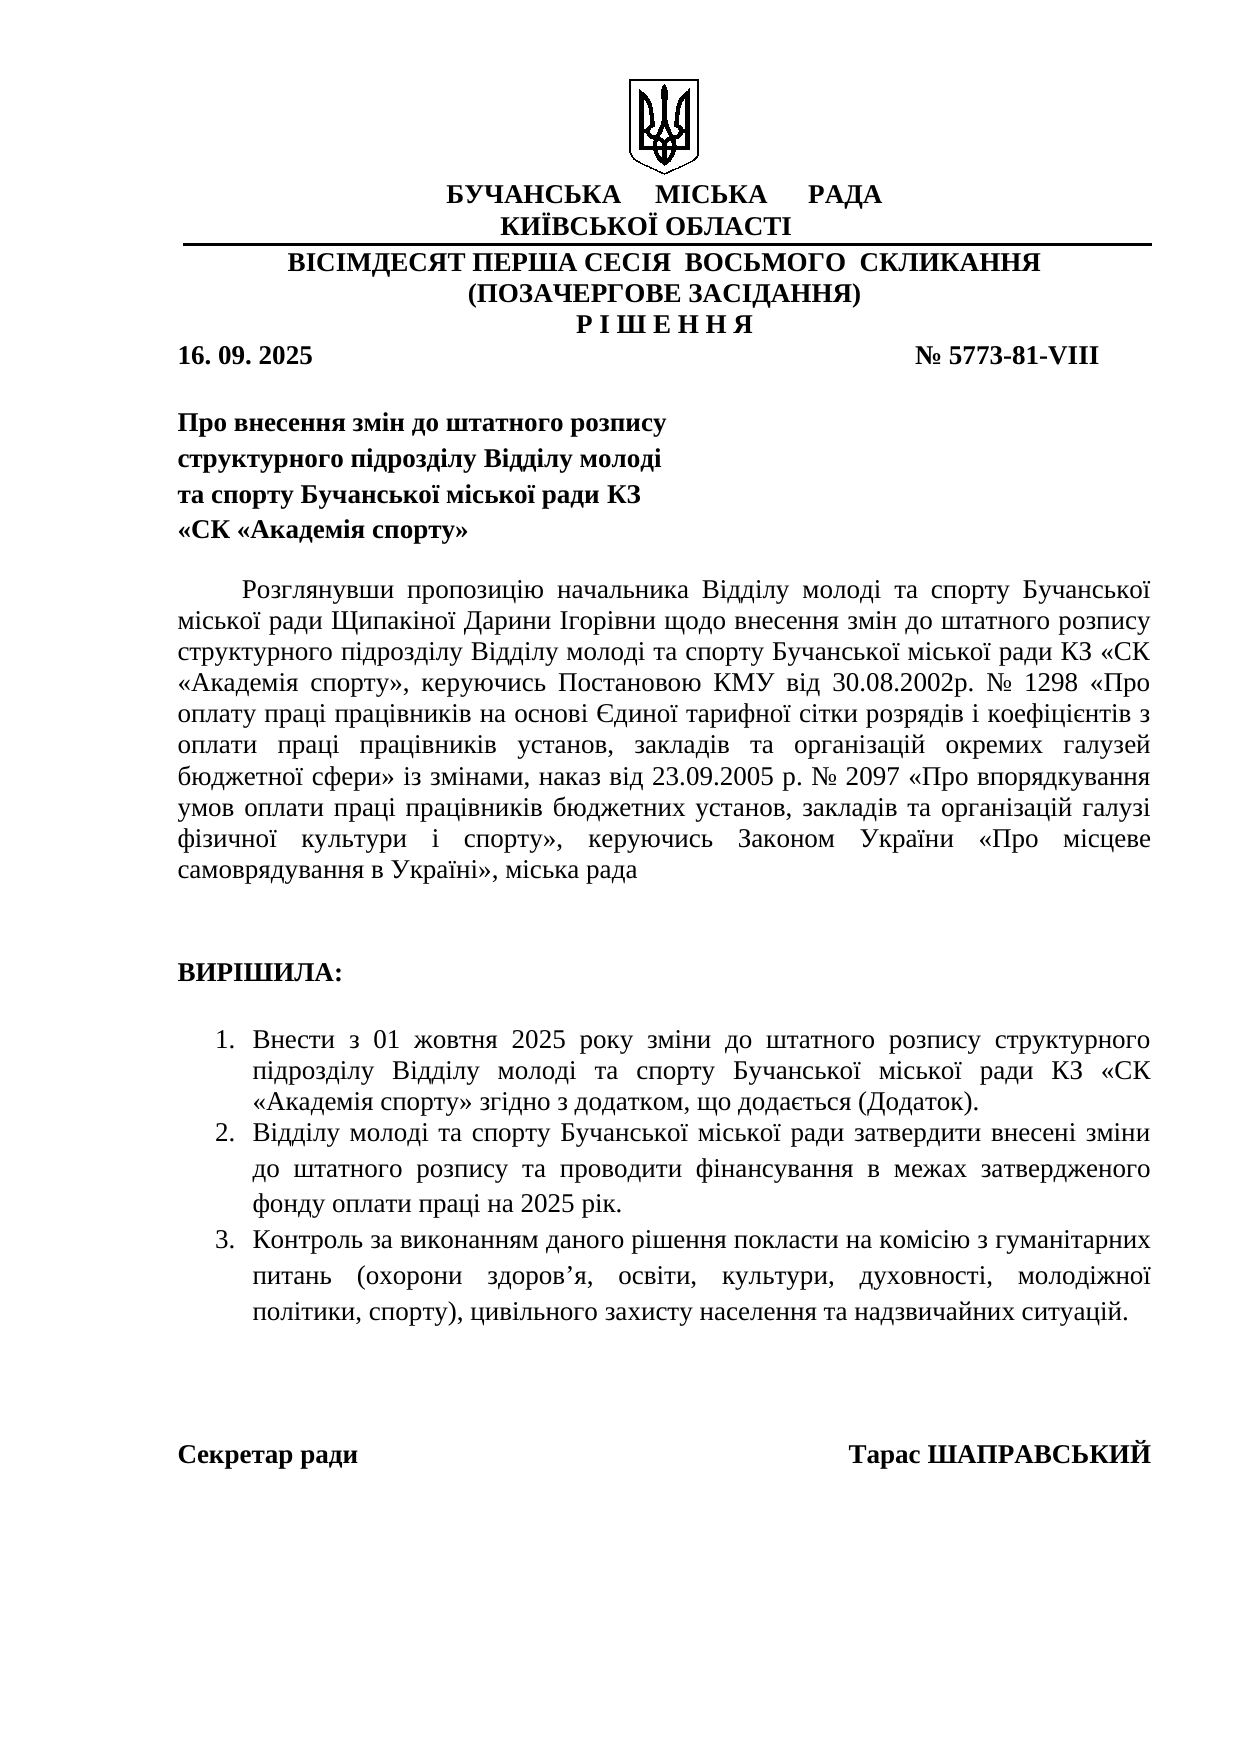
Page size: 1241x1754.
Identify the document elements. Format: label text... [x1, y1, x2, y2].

text Секретар ради Тарас ШАПРАВСЬКИЙ [177, 1438, 1152, 1469]
text ВІСІМДЕСЯТ ПЕРША СЕСІЯ ВОСЬМОГО СКЛИКАННЯ [177, 246, 1152, 277]
text та спорту Бучанської міської ради КЗ [177, 478, 1152, 509]
list КИЇВСЬКОЇ ОБЛАСТІ [183, 210, 1152, 243]
text Про внесення змін до штатного розпису [177, 406, 1152, 437]
text Р І Ш Е Н Н Я [177, 308, 1152, 339]
text Розглянувши пропозицію начальника Відділу молоді та спорту Бучанської міської ради Щипакіної Дарини Ігорівни щодо внесення змін до штатного розпису структурного підрозділу Відділу молоді та спорту Бучанської міської ради КЗ «СК «Академія спорту», керуючись Постановою КМУ від 30.08.2002р. № 1298 «Про оплату праці працівників на основі Єдиної тарифної сітки розрядів і коефіцієнтів з оплати праці працівників установ, закладів та організацій окремих галузей бюджетної сфери» із змінами, наказ від 23.09.2005 р. № 2097 «Про впорядкування умов оплати праці працівників бюджетних установ, закладів та організацій галузі фізичної культури і спорту», керуючись Законом України «Про місцеве самоврядування в Україні», міська рада [177, 573, 1152, 884]
text «СК «Академія спорту» [177, 513, 1152, 545]
text ВИРІШИЛА: [177, 956, 1152, 987]
text (ПОЗАЧЕРГОВЕ ЗАСІДАННЯ) [177, 277, 1152, 308]
list Відділу молоді та спорту Бучанської міської ради затвердити внесені зміни до штатного розпису та проводити фінансування в межах затвердженого фонду оплати праці на 2025 рік. [215, 1116, 1152, 1219]
list Внести з 01 жовтня 2025 року зміни до штатного розпису структурного підрозділу Відділу молоді та спорту Бучанської міської ради КЗ «СК «Академія спорту» згідно з додатком, що додається (Додаток). [215, 1023, 1152, 1116]
list Контроль за виконанням даного рішення покласти на комісію з гуманітарних питань (охорони здоров’я, освіти, культури, духовності, молодіжної політики, спорту), цивільного захисту населення та надзвичайних ситуацій. [215, 1223, 1152, 1326]
text БУЧАНСЬКА МІСЬКА РАДА [177, 178, 1152, 210]
text структурного підрозділу Відділу молоді [177, 442, 1152, 473]
text 16. 09. 2025 № 5773-81-VIІІ [177, 339, 1152, 371]
